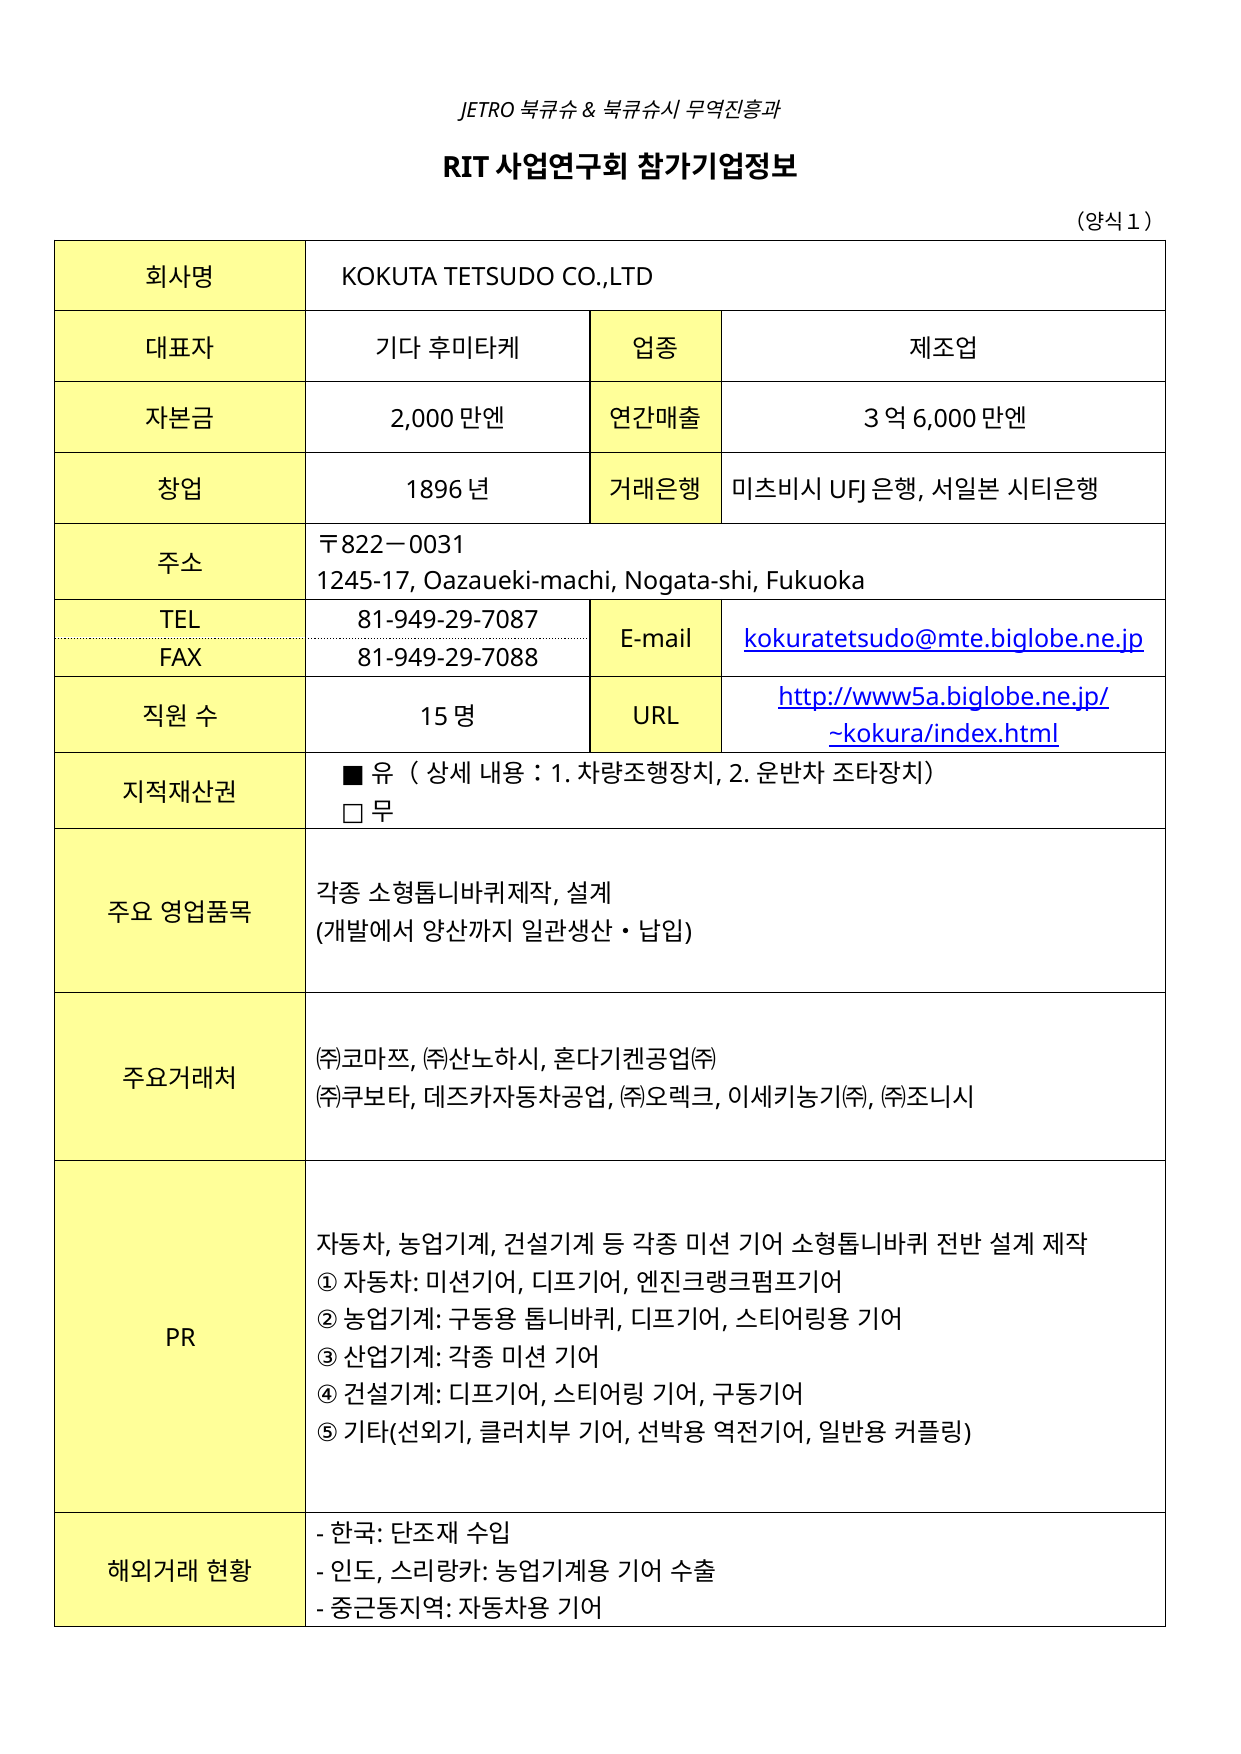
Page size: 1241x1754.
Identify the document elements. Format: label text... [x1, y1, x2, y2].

table_cell ■ 유（ 상세 내용：1. 차량조행장치, 2. 운반차 조타장치） □ 무 [306, 753, 1165, 828]
text RIT사업연구회 참가기업정보 [75, 127, 1165, 202]
table_cell http://www5a.biglobe.ne.jp/~kokura/index.html [722, 677, 1165, 752]
table_cell 제조업 [722, 311, 1165, 381]
table_cell 기다 후미타케 [306, 311, 589, 381]
table_cell 81-949-29-7088 [306, 638, 589, 676]
table_cell 주소 [55, 524, 305, 599]
table_cell ㈜코마쯔, ㈜산노하시, 혼다기켄공업㈜ ㈜쿠보타, 데즈카자동차공업, ㈜오렉크, 이세키농기㈜, ㈜조니시 [306, 993, 1165, 1160]
table_cell 2,000만엔 [306, 382, 589, 452]
table_cell FAX [55, 638, 305, 676]
table_cell - 한국: 단조재 수입 - 인도, 스리랑카: 농업기계용 기어 수출 - 중근동지역: 자동차용 기어 [306, 1513, 1165, 1626]
table_cell ３억6,000만엔 [722, 382, 1165, 452]
table_cell 1896년 [306, 453, 589, 523]
text JETRO북큐슈 & 북큐슈시 무역진흥과 [75, 89, 1165, 127]
table_cell 창업 [55, 453, 305, 523]
table_cell 자동차, 농업기계, 건설기계 등 각종 미션 기어 소형톱니바퀴 전반 설계 제작 ①자동차: 미션기어, 디프기어, 엔진크랭크펌프기어 ②농업기계: 구동용 톱니바퀴, 디프기어, 스티어링용 기어 ③산업기계: 각종 미션 기어 ④건설기계: 디프기어, 스티어링 기어, 구동기어 ⑤기타(선외기, 클러치부 기어, 선박용 역전기어, 일반용 커플링) [306, 1161, 1165, 1512]
table_cell 대표자 [55, 311, 305, 381]
table_cell 지적재산권 [55, 753, 305, 828]
table_cell 업종 [591, 311, 721, 381]
table_cell 81-949-29-7087 [306, 600, 589, 637]
table_cell 자본금 [55, 382, 305, 452]
table_cell 직원 수 [55, 677, 305, 752]
table_cell 해외거래 현황 [55, 1513, 305, 1626]
table_cell 각종 소형톱니바퀴제작, 설계 (개발에서 양산까지 일관생산・납입) [306, 829, 1165, 992]
table_cell kokuratetsudo@mte.biglobe.ne.jp [722, 600, 1165, 676]
table_cell 〒822－0031 1245-17, Oazaueki-machi, Nogata-shi, Fukuoka [306, 524, 1165, 599]
table_header KOKUTA TETSUDO CO.,LTD [306, 241, 1165, 310]
table_cell 연간매출 [591, 382, 721, 452]
table_cell 미츠비시UFJ은행, 서일본 시티은행 [722, 453, 1165, 523]
table_cell 주요거래처 [55, 993, 305, 1160]
table_cell URL [591, 677, 721, 752]
table_cell 거래은행 [591, 453, 721, 523]
table_cell PR [55, 1161, 305, 1512]
table_cell TEL [55, 600, 305, 637]
text （양식１） [75, 202, 1165, 239]
table_header 회사명 [55, 241, 305, 310]
table_cell E-mail [591, 600, 721, 676]
table_cell 15명 [306, 677, 589, 752]
table_cell 주요 영업품목 [55, 829, 305, 992]
